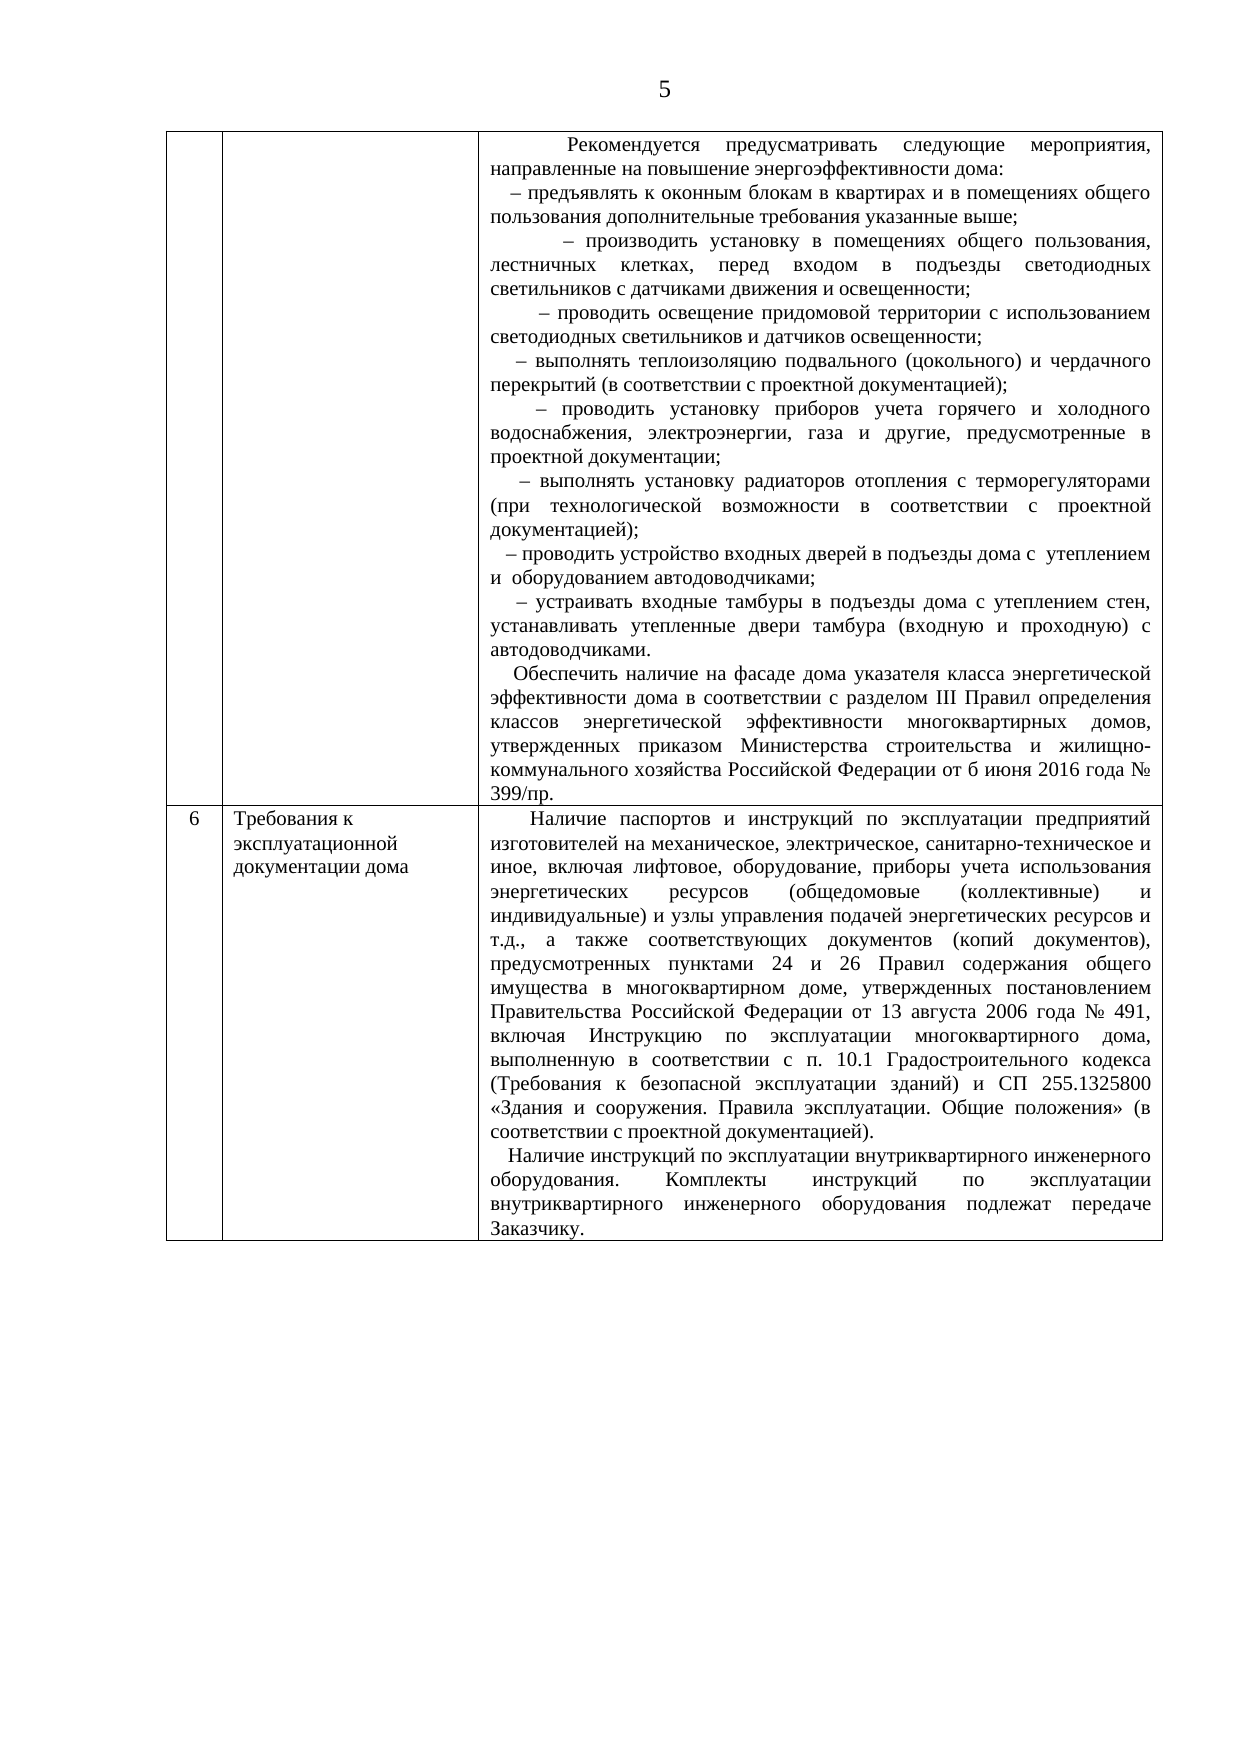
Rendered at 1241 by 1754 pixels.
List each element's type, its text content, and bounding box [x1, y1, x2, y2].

table_cell 5 [167, 132, 222, 805]
table_cell Требования к эксплуатационной документации дома [223, 806, 478, 1239]
table_cell 6 [167, 806, 222, 1239]
table_cell Наличие паспортов и инструкций по эксплуатации предприятий изготовителей на механическое, электрическое, санитарно-техническое и иное, включая лифтовое, оборудование, приборы учета использования энергетических ресурсов (общедомовые (коллективные) и индивидуальные) и узлы управления подачей энергетических ресурсов и т.д., а также соответствующих документов (копий документов), предусмотренных пунктами 24 и 26 Правил содержания общего имущества в многоквартирном доме, утвержденных постановлением Правительства Российской Федерации от 13 августа 2006 года № 491, включая Инструкцию по эксплуатации многоквартирного дома, выполненную в соответствии с п. 10.1 Градостроительного кодекса (Требования к безопасной эксплуатации зданий) и СП 255.1325800 «Здания и сооружения. Правила эксплуатации. Общие положения» (в соответствии с проектной документацией). Наличие инструкций по эксплуатации внутриквартирного инженерного оборудования. Комплекты инструкций по эксплуатации внутриквартирного инженерного оборудования подлежат передаче Заказчику. [479, 806, 1162, 1239]
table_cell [223, 132, 478, 805]
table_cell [479, 132, 1162, 805]
